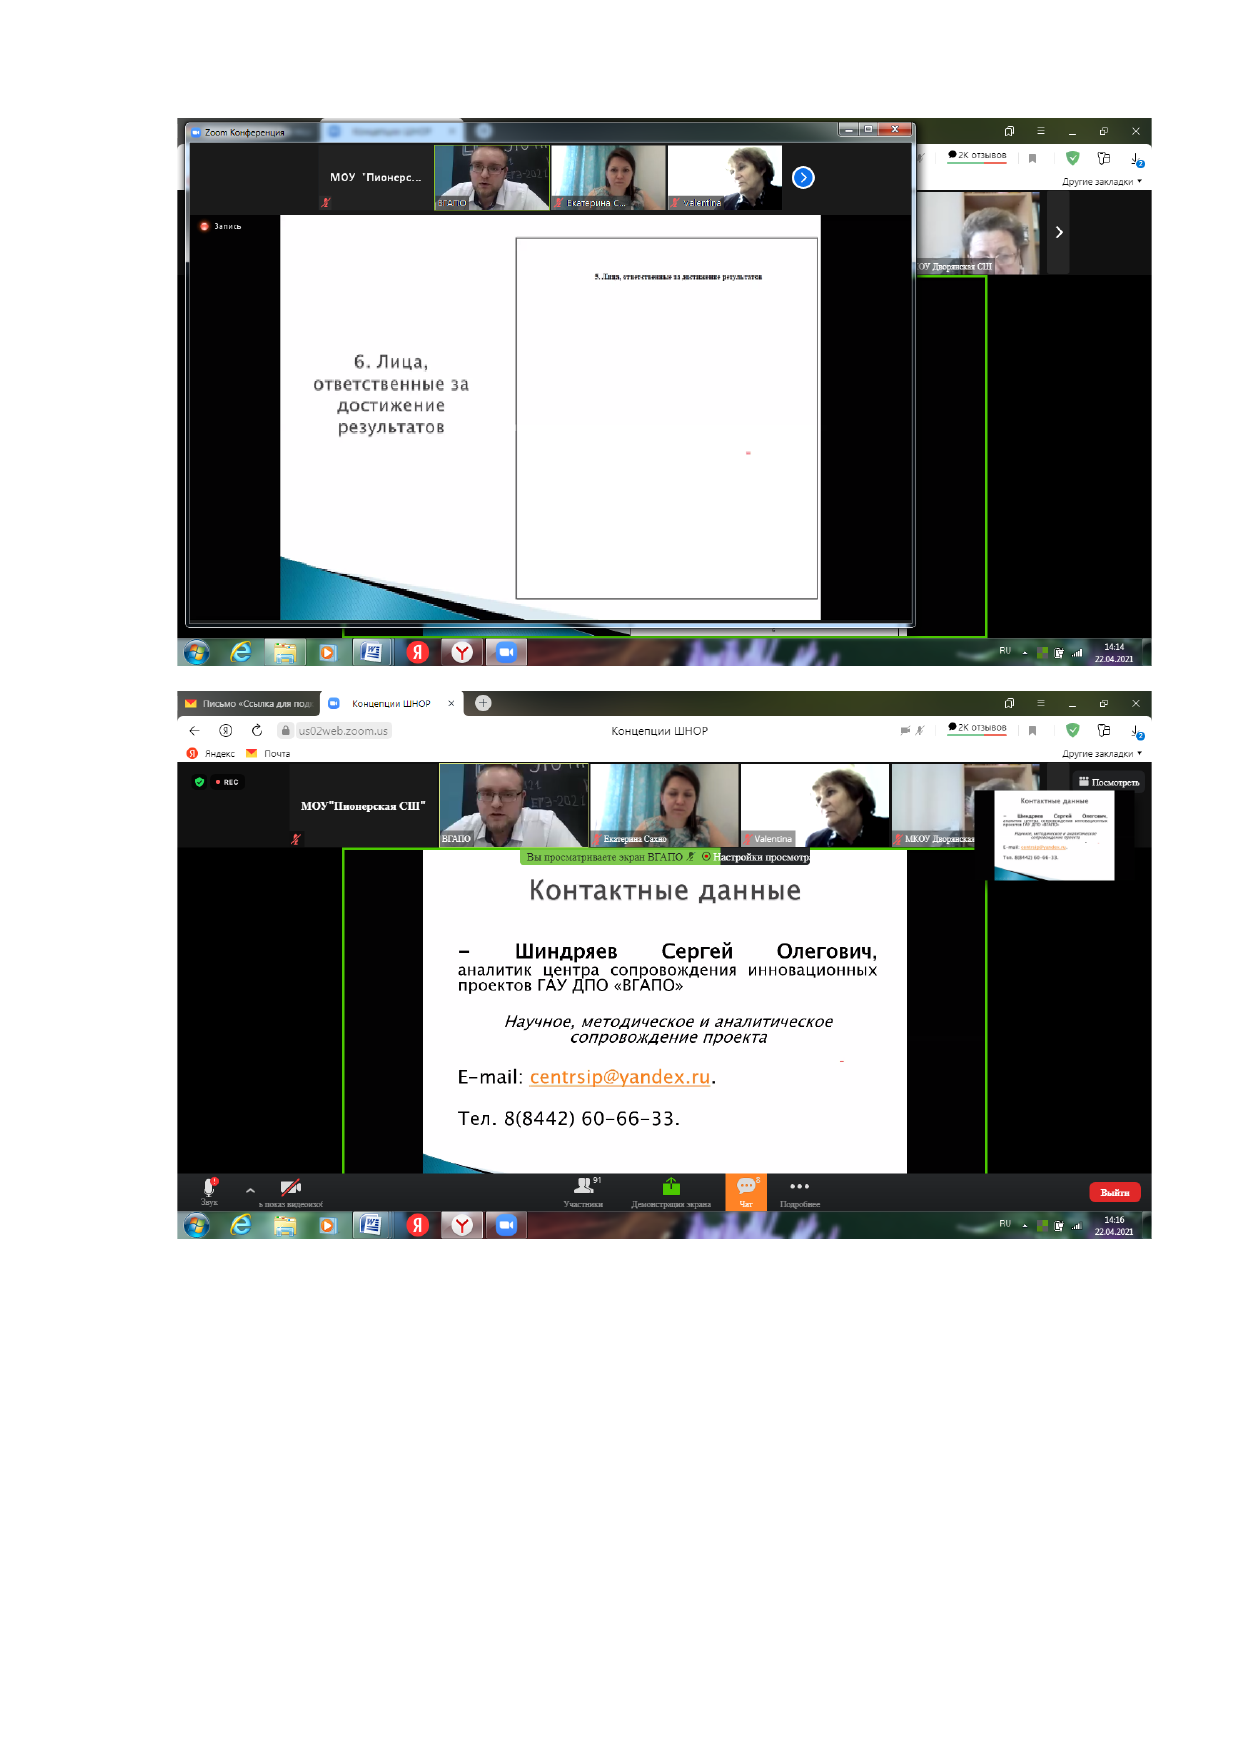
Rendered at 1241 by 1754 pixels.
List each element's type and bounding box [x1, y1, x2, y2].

picture [177, 691, 1152, 1239]
picture [177, 118, 1152, 666]
